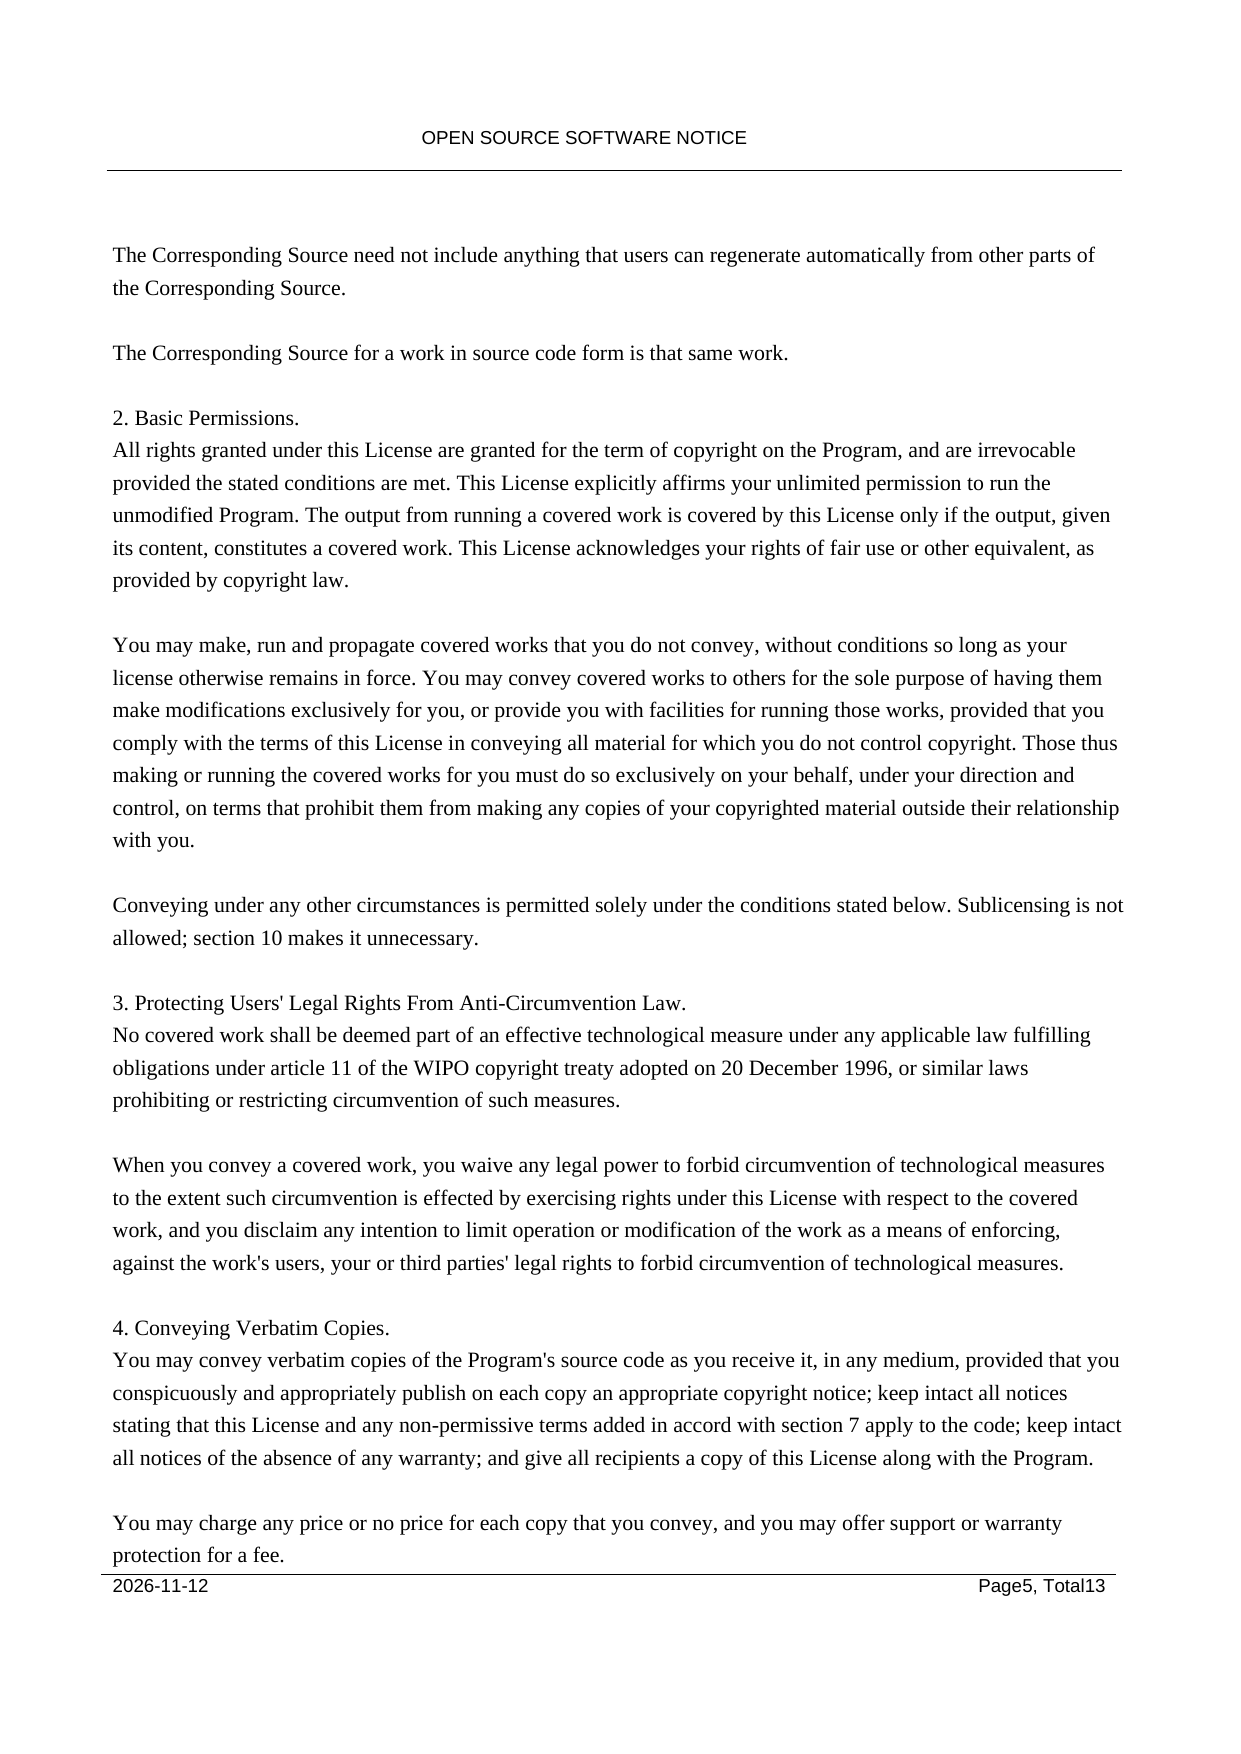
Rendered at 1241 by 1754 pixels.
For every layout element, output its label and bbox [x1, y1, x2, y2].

text [112, 206, 1128, 1571]
